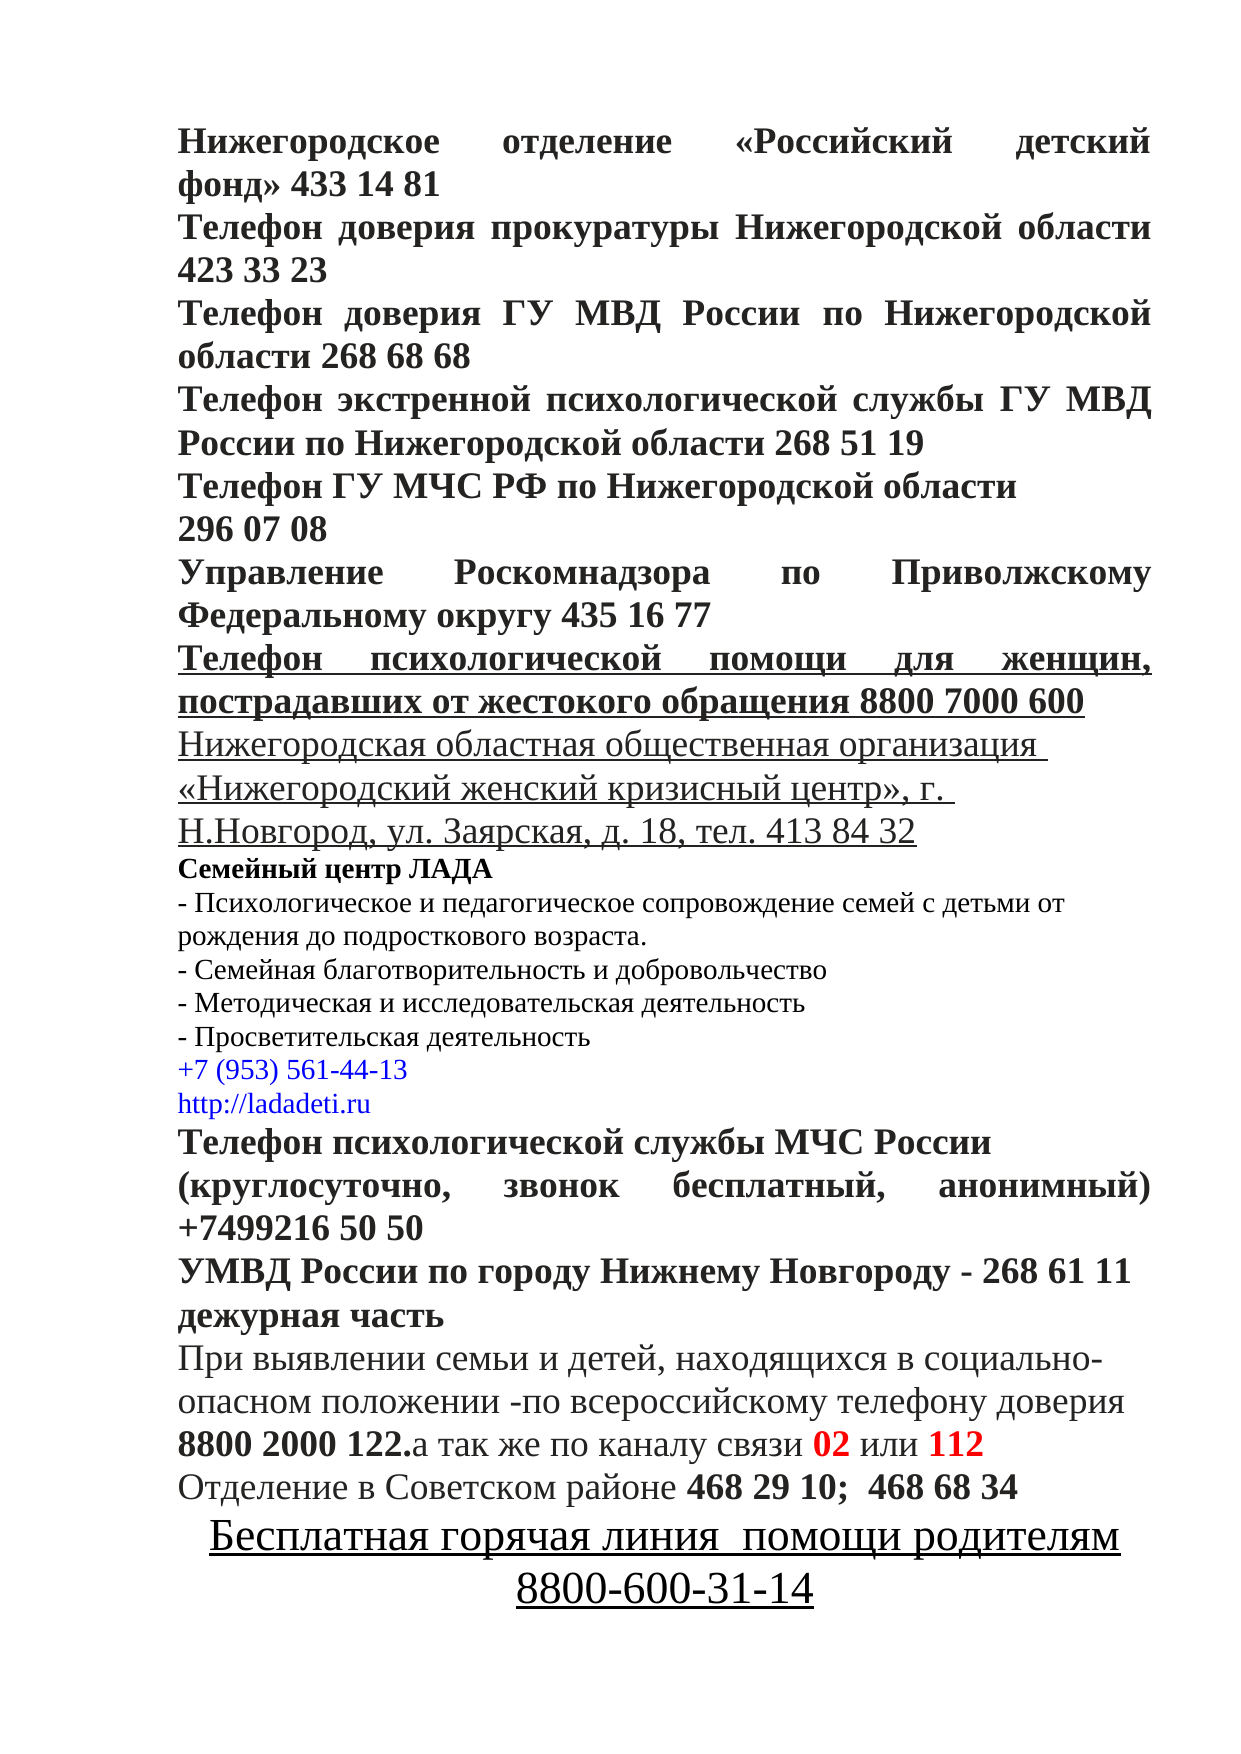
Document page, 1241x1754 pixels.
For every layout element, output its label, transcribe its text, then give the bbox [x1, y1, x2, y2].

text УМВД России по городу Нижнему Новгороду - 268 61 11 дежурная часть [177, 1249, 1152, 1335]
text Нижегородская областная общественная организация «Нижегородский женский кризисный центр», г. Н.Новгород, ул. Заярская, д. 18, тел. 413 84 32 [177, 722, 1152, 851]
text (круглосуточно, звонок бесплатный, анонимный) +7499216 50 50 [177, 1163, 1152, 1249]
text Телефон психологической помощи для женщин, пострадавших от жестокого обращения 8800 7000 600 [177, 636, 1152, 673]
text Телефон ГУ МЧС РФ по Нижегородской области [177, 463, 1152, 506]
text Телефон доверия ГУ МВД России по Нижегородской области 268 68 68 [177, 291, 1152, 377]
text Семейный центр ЛАДА - Психологическое и педагогическое сопровождение семей с детьми от рождения до подросткового возраста. - Семейная благотворительность и добровольчество - Методическая и исследовательская деятельность - Просветительская деятельность [177, 851, 1152, 1052]
text Телефон доверия прокуратуры Нижегородской области 423 33 23 [177, 204, 1152, 291]
text http://ladadeti.ru [177, 1086, 1152, 1119]
text Телефон психологической помощи для женщин, пострадавших от жестокого обращения 8800 7000 600 [177, 674, 1152, 722]
text Отделение в Советском районе 468 29 10; 468 68 34 [177, 1464, 1152, 1508]
text Телефон экстренной психологической службы ГУ МВД России по Нижегородской области 268 51 19 [177, 377, 1152, 463]
text 8800-600-31-14 [177, 1560, 1152, 1613]
text 296 07 08 [177, 506, 1152, 549]
text Бесплатная горячая линия помощи родителям [177, 1508, 1152, 1560]
text +7 (953) 561-44-13 [177, 1052, 1152, 1086]
text Управление Роскомнадзора по Приволжскому Федеральному округу 435 16 77 [177, 549, 1152, 636]
text Телефон психологической службы МЧС России [177, 1119, 1152, 1163]
text При выявлении семьи и детей, находящихся в социально-опасном положении -по всероссийскому телефону доверия 8800 2000 122.а так же по каналу связи 02 или 112 [177, 1335, 1152, 1464]
text Нижегородское отделение «Российский детский фонд» 433 14 81 [177, 118, 1152, 204]
